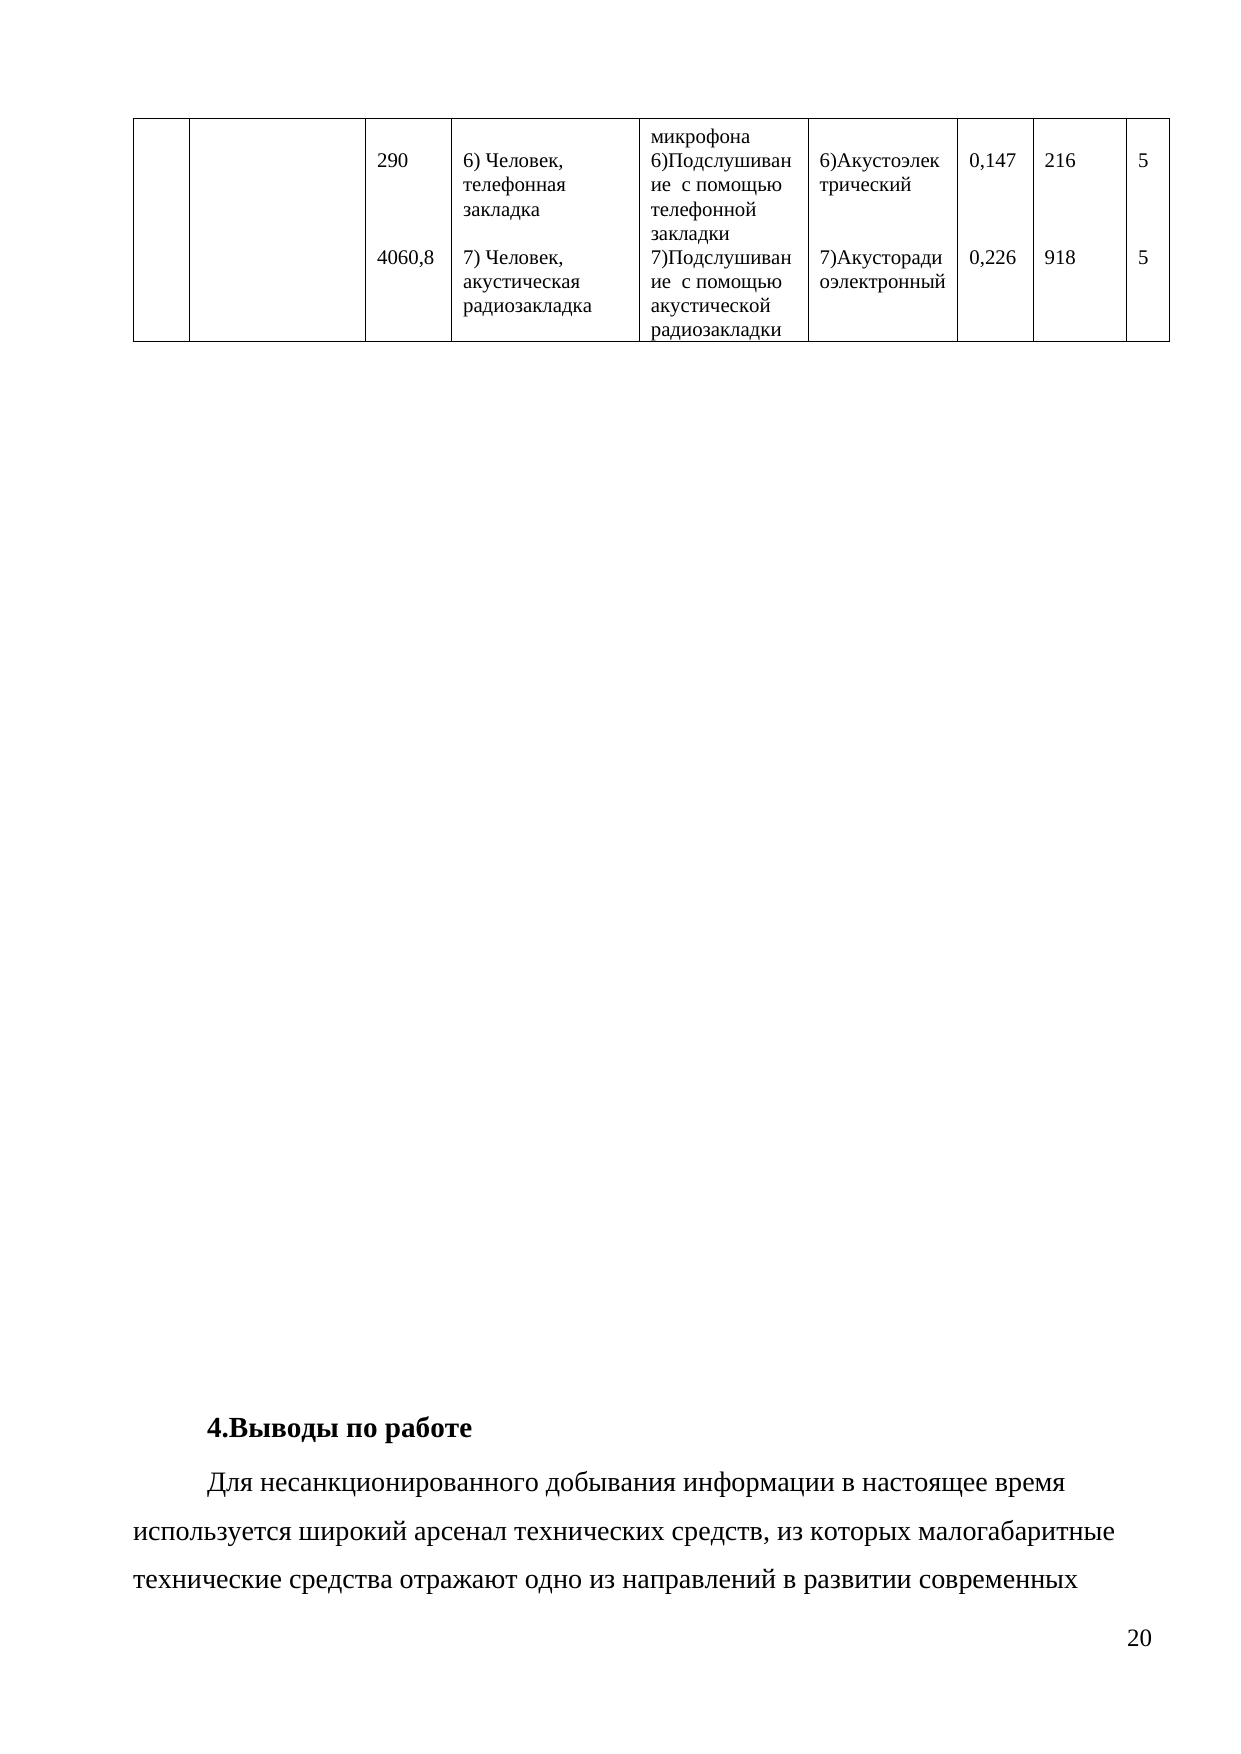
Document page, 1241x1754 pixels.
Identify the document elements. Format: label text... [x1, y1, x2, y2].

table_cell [640, 119, 808, 341]
text 4.Выводы по работе [133, 1410, 1152, 1443]
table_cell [809, 119, 957, 341]
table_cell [452, 119, 639, 341]
table_cell 6 6 4 4 6 5 5 [1127, 119, 1169, 341]
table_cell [366, 119, 451, 341]
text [133, 1465, 1152, 1594]
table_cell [190, 119, 365, 341]
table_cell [1034, 119, 1126, 341]
table_cell 8 [134, 119, 189, 341]
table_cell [958, 119, 1033, 341]
